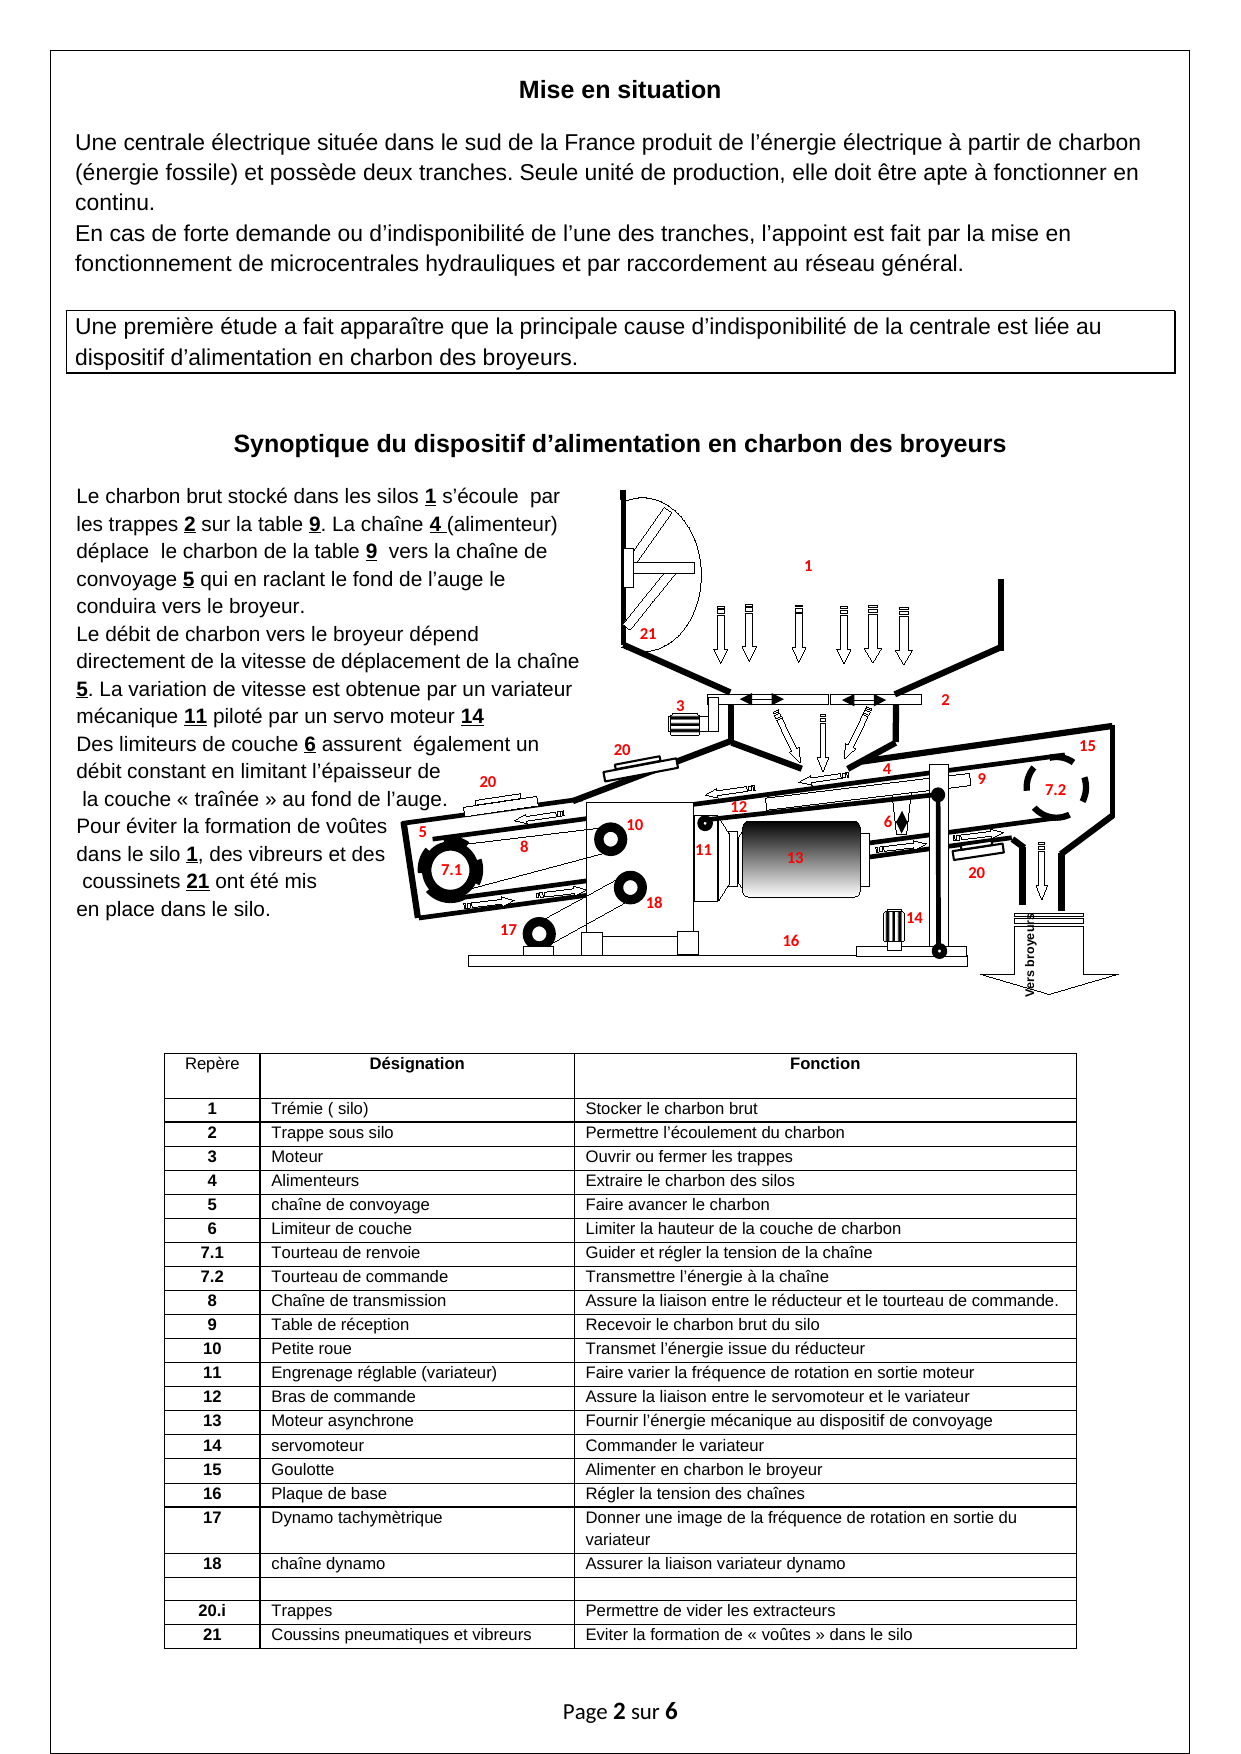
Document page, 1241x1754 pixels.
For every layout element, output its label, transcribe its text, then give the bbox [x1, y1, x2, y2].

table_cell Fournir l’énergie mécanique au dispositif de convoyage [575, 1411, 1076, 1434]
table_cell 9 [165, 1315, 259, 1338]
table_cell Engrenage réglable (variateur) [261, 1363, 574, 1386]
table_cell Faire varier la fréquence de rotation en sortie moteur [575, 1363, 1076, 1386]
table_cell Moteur asynchrone [261, 1411, 574, 1434]
table_cell Limiteur de couche [261, 1219, 574, 1242]
table_header Fonction [575, 1054, 1076, 1097]
table_cell Alimenteurs [261, 1171, 574, 1194]
table_cell 20.i [165, 1601, 259, 1624]
table_cell 7.2 [165, 1267, 259, 1290]
table_cell 12 [165, 1387, 259, 1410]
table_cell Guider et régler la tension de la chaîne [575, 1243, 1076, 1266]
text Mise en situation [75, 75, 1165, 104]
table_cell 21 [165, 1625, 259, 1648]
table_cell Bras de commande [261, 1387, 574, 1410]
table_cell Permettre l’écoulement du charbon [575, 1123, 1076, 1146]
table_cell 16 [165, 1484, 259, 1506]
table_header Désignation [261, 1054, 574, 1097]
table_cell Ouvrir ou fermer les trappes [575, 1147, 1076, 1169]
table_cell Alimenter en charbon le broyeur [575, 1459, 1076, 1482]
table_cell 15 [165, 1459, 259, 1482]
text Synoptique du dispositif d’alimentation en charbon des broyeurs [75, 429, 1165, 458]
table_cell 5 [165, 1195, 259, 1218]
table_cell servomoteur [261, 1435, 574, 1458]
table_cell 18 [165, 1554, 259, 1577]
table_cell Commander le variateur [575, 1435, 1076, 1458]
table_cell Moteur [261, 1147, 574, 1169]
table_cell Transmet l’énergie issue du réducteur [575, 1339, 1076, 1362]
table_cell Limiter la hauteur de la couche de charbon [575, 1219, 1076, 1242]
picture [883, 911, 905, 941]
table_cell Assurer la liaison variateur dynamo [575, 1554, 1076, 1577]
table_cell Petite roue [261, 1339, 574, 1362]
table_cell 8 [165, 1291, 259, 1314]
table_cell Eviter la formation de « voûtes » dans le silo [575, 1625, 1076, 1648]
table_cell 2 [165, 1123, 259, 1146]
table_cell Permettre de vider les extracteurs [575, 1601, 1076, 1624]
table_cell Trappe sous silo [261, 1123, 574, 1146]
table_cell 17 [165, 1508, 259, 1552]
table_cell Faire avancer le charbon [575, 1195, 1076, 1218]
table_cell 4 [165, 1171, 259, 1194]
table_cell 3 [165, 1147, 259, 1169]
table_cell Assure la liaison entre le réducteur et le tourteau de commande. [575, 1291, 1076, 1314]
text En cas de forte demande ou d’indisponibilité de l’une des tranches, l’appoint est fait par la mise en fonctionnement de microcentrales hydrauliques et par raccordement au réseau général. [75, 219, 1165, 276]
table_cell [261, 1578, 574, 1599]
table_cell chaîne de convoyage [261, 1195, 574, 1218]
table_cell Régler la tension des chaînes [575, 1484, 1076, 1506]
picture [671, 714, 699, 735]
table_cell 7.1 [165, 1243, 259, 1266]
table_cell Dynamo tachymètrique [261, 1508, 574, 1552]
table_cell Assure la liaison entre le servomoteur et le variateur [575, 1387, 1076, 1410]
table_cell 1 [165, 1099, 259, 1121]
table_cell Trappes [261, 1601, 574, 1624]
table_cell Tourteau de commande [261, 1267, 574, 1290]
table_cell Transmettre l’énergie à la chaîne [575, 1267, 1076, 1290]
table_cell 13 [165, 1411, 259, 1434]
table_cell 11 [165, 1363, 259, 1386]
table_cell Chaîne de transmission [261, 1291, 574, 1314]
table_cell Goulotte [261, 1459, 574, 1482]
table_cell Extraire le charbon des silos [575, 1171, 1076, 1194]
table_cell [575, 1578, 1076, 1599]
table_cell 6 [165, 1219, 259, 1242]
table_cell Donner une image de la fréquence de rotation en sortie du variateur [575, 1508, 1076, 1552]
table_cell [165, 1578, 259, 1599]
text Une centrale électrique située dans le sud de la France produit de l’énergie électrique à partir de charbon (énergie fossile) et possède deux tranches. Seule unité de production, elle doit être apte à fonctionner en continu. [75, 129, 1165, 216]
table_cell chaîne dynamo [261, 1554, 574, 1577]
table_cell Stocker le charbon brut [575, 1099, 1076, 1121]
table_header Repère [165, 1054, 259, 1097]
table_cell Coussins pneumatiques et vibreurs [261, 1625, 574, 1648]
table_cell Recevoir le charbon brut du silo [575, 1315, 1076, 1338]
table_cell Trémie ( silo) [261, 1099, 574, 1121]
text Une première étude a fait apparaître que la principale cause d’indisponibilité de la centrale est liée au dispositif d’alimentation en charbon des broyeurs. [67, 311, 1174, 372]
table_cell Table de réception [261, 1315, 574, 1338]
table_cell Plaque de base [261, 1484, 574, 1506]
table_cell 10 [165, 1339, 259, 1362]
table_cell Tourteau de renvoie [261, 1243, 574, 1266]
table_cell 14 [165, 1435, 259, 1458]
